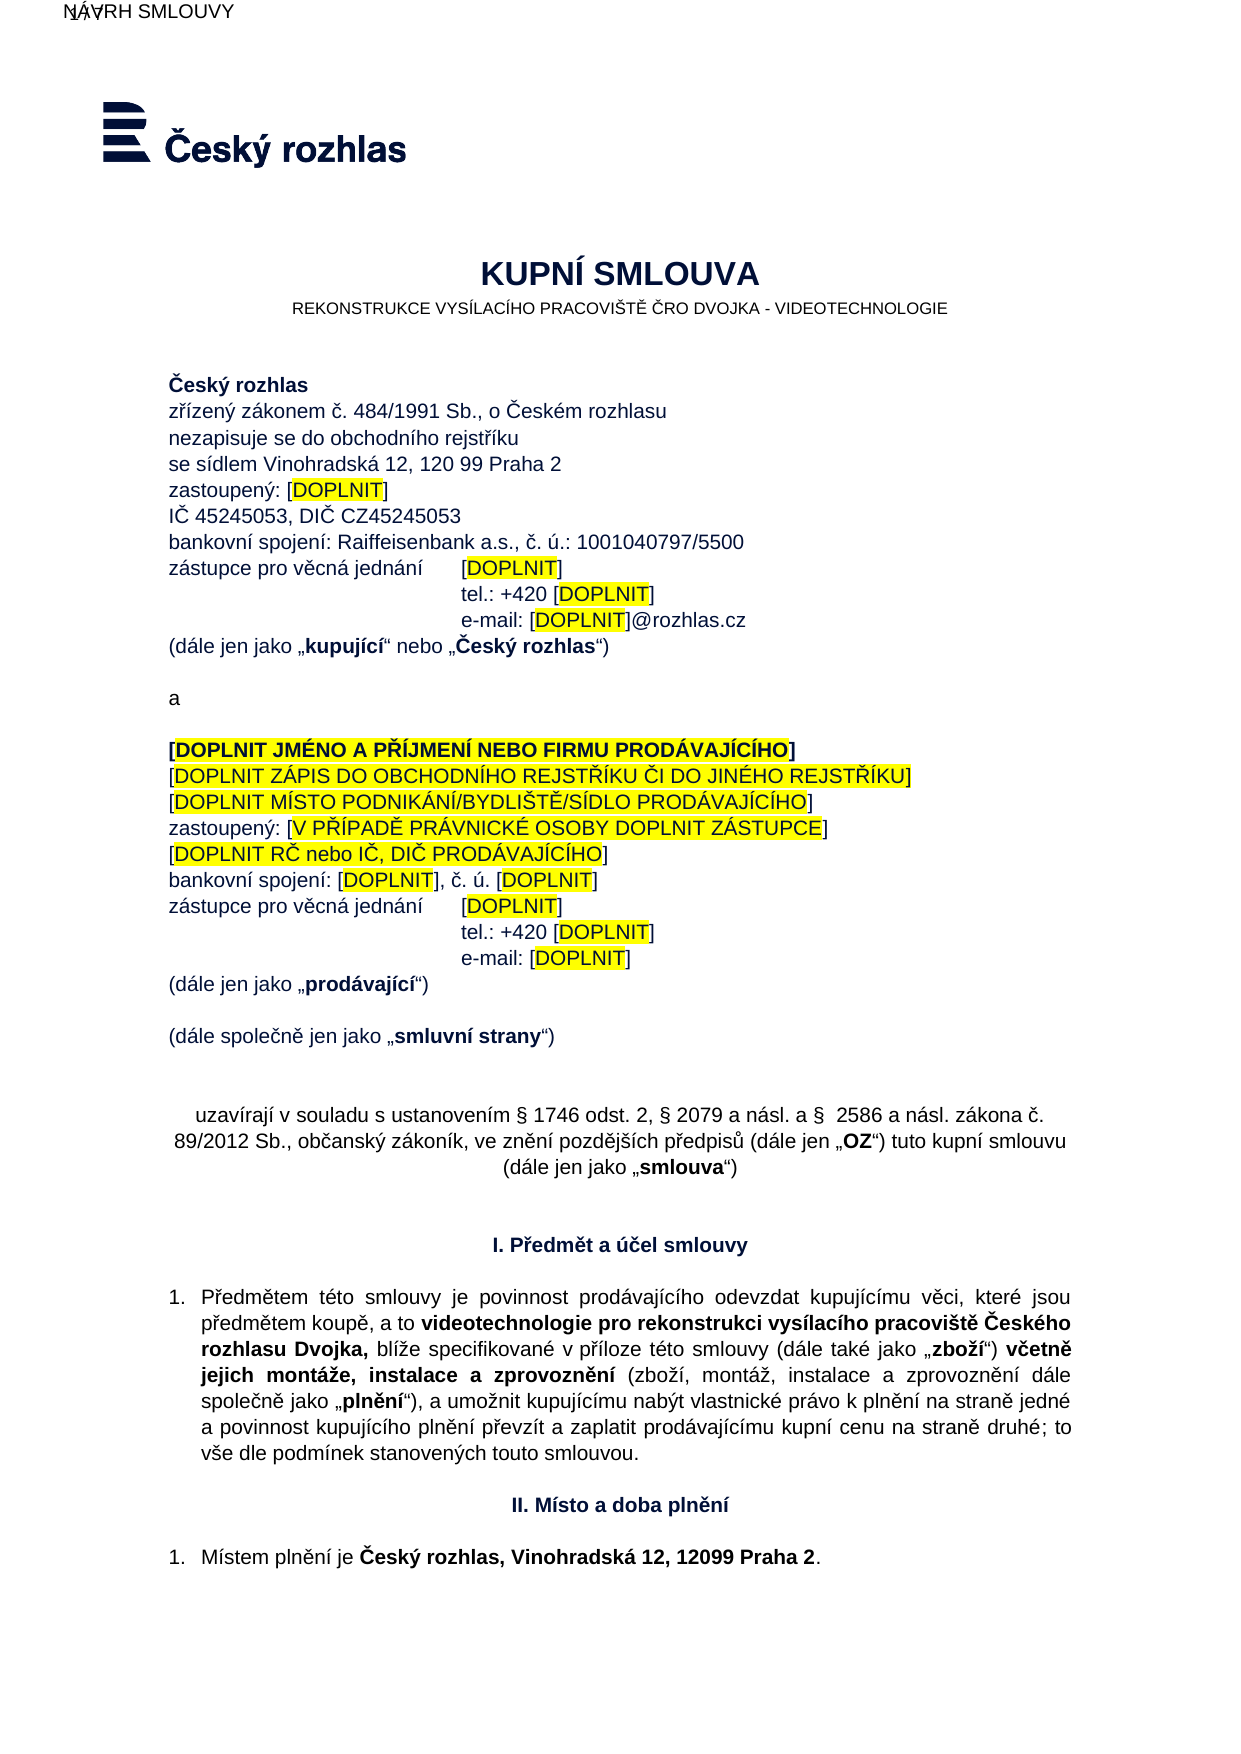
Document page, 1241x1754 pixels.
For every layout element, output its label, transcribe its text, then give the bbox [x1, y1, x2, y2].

list Místem plnění je Český rozhlas, Vinohradská 12, 12099 Praha 2. [168, 1544, 1072, 1570]
text zastoupený: [V PŘÍPADĚ PRÁVNICKÉ OSOBY DOPLNIT ZÁSTUPCE] [168, 815, 1072, 841]
text zástupce pro věcná jednání [DOPLNIT] [168, 893, 1072, 919]
text uzavírají v souladu s ustanovením § 1746 odst. 2, § 2079 a násl. a § 2586 a násl. zákona č. 89/2012 Sb., občanský zákoník, ve znění pozdějších předpisů (dále jen „OZ“) tuto kupní smlouvu (dále jen jako „smlouva“) [168, 1101, 1072, 1179]
text se sídlem Vinohradská 12, 120 99 Praha 2 [168, 450, 1072, 476]
subtitle Předmět a účel smlouvy [168, 1231, 1072, 1257]
text nezapisuje se do obchodního rejstříku [168, 424, 1072, 450]
text [DOPLNIT MÍSTO PODNIKÁNÍ/BYDLIŠTĚ/SÍDLO PRODÁVAJÍCÍHO] [168, 789, 1072, 815]
text zřízený zákonem č. 484/1991 Sb., o Českém rozhlasu [168, 398, 1072, 424]
text (dále jen jako „prodávající“) [168, 971, 1072, 997]
text [DOPLNIT RČ nebo IČ, DIČ PRODÁVAJÍCÍHO] [168, 841, 1072, 867]
text bankovní spojení: Raiffeisenbank a.s., č. ú.: 1001040797/5500 [168, 528, 1072, 554]
title KUPNÍ SMLOUVA [168, 250, 1072, 294]
text IČ 45245053, DIČ CZ45245053 [168, 502, 1072, 528]
text zástupce pro věcná jednání [DOPLNIT] [168, 554, 1072, 580]
text tel.: +420 [DOPLNIT] [168, 919, 1072, 945]
text a [168, 684, 1072, 711]
picture [103, 102, 406, 168]
text e-mail: [DOPLNIT] [168, 945, 1072, 971]
text e-mail: [DOPLNIT]@rozhlas.cz [168, 606, 1072, 632]
list Předmětem této smlouvy je povinnost prodávajícího odevzdat kupujícímu věci, které jsou předmětem koupě, a to videotechnologie pro rekonstrukci vysílacího pracoviště Českého rozhlasu Dvojka, blíže specifikované v příloze této smlouvy (dále také jako „zboží“) včetně jejich montáže, instalace a zprovoznění (zboží, montáž, instalace a zprovoznění dále společně jako „plnění“), a umožnit kupujícímu nabýt vlastnické právo k plnění na straně jedné a povinnost kupujícího plnění převzít a zaplatit prodávajícímu kupní cenu na straně druhé; to vše dle podmínek stanovených touto smlouvou. [168, 1283, 1072, 1466]
text (dále společně jen jako „smluvní strany“) [168, 1023, 1072, 1049]
text zastoupený: [DOPLNIT] [168, 476, 1072, 502]
text Český rozhlas [168, 372, 1072, 398]
text [DOPLNIT JMÉNO A PŘÍJMENÍ NEBO FIRMU PRODÁVAJÍCÍHO] [168, 737, 1072, 763]
text REKONSTRUKCE VYSÍLACÍHO PRACOVIŠTĚ ČRO DVOJKA - VIDEOTECHNOLOGIE [168, 294, 1072, 320]
text (dále jen jako „kupující“ nebo „Český rozhlas“) [168, 632, 1072, 658]
text tel.: +420 [DOPLNIT] [168, 580, 1072, 606]
text [DOPLNIT ZÁPIS DO OBCHODNÍHO REJSTŘÍKU ČI DO JINÉHO REJSTŘÍKU] [168, 763, 1072, 789]
text bankovní spojení: [DOPLNIT], č. ú. [DOPLNIT] [168, 867, 1072, 893]
subtitle Místo a doba plnění [168, 1492, 1072, 1518]
